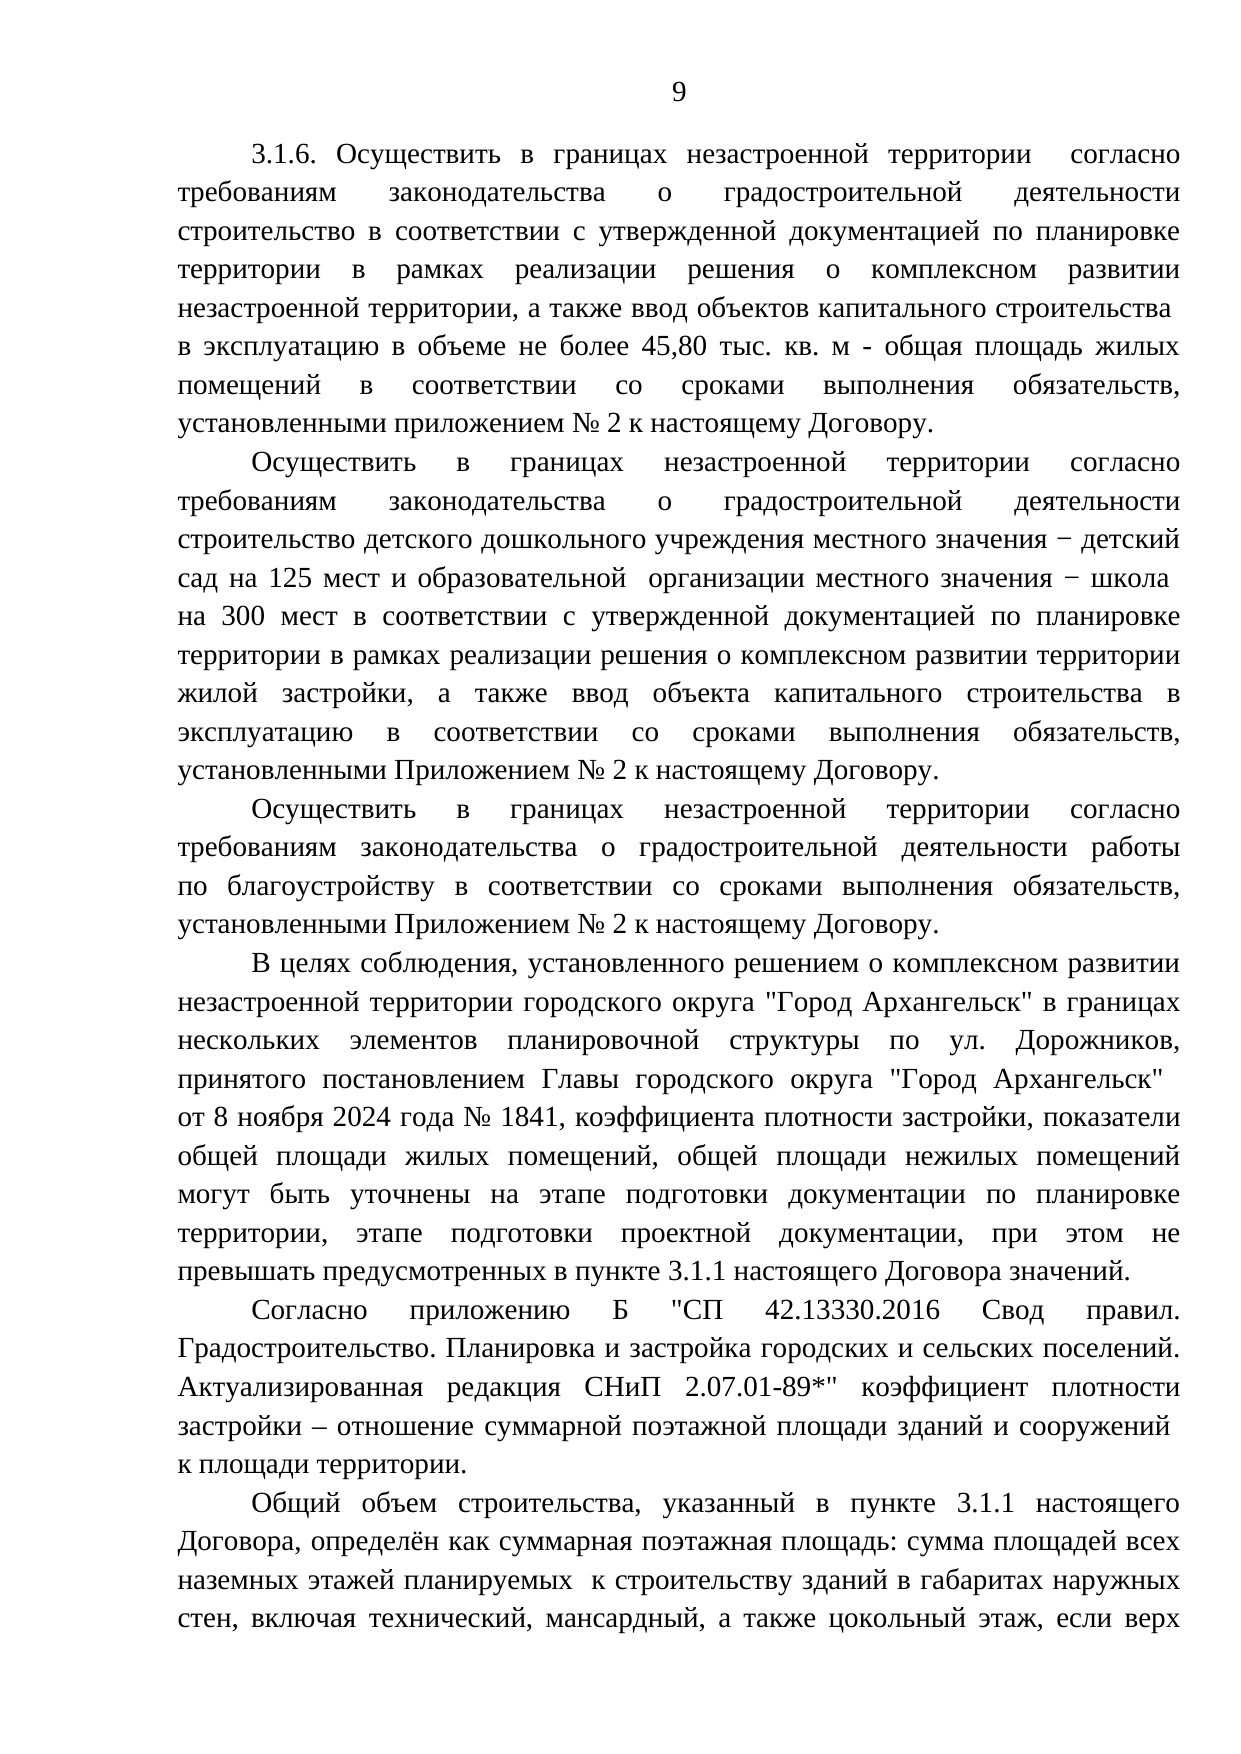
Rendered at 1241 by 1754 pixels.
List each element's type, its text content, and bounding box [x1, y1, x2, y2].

text 3.1.6. Осуществить в границах незастроенной территории согласно требованиям законодательства о градостроительной деятельности строительство в соответствии с утвержденной документацией по планировке территории в рамках реализации решения о комплексном развитии незастроенной территории, а также ввод объектов капитального строительства в эксплуатацию в объеме не более 45,80 тыс. кв. м - общая площадь жилых помещений в соответствии со сроками выполнения обязательств, установленными приложением № 2 к настоящему Договору. [177, 136, 1181, 439]
text Осуществить в границах незастроенной территории согласно требованиям законодательства о градостроительной деятельности работы по благоустройству в соответствии со сроками выполнения обязательств, установленными Приложением № 2 к настоящему Договору. [177, 791, 1181, 940]
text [177, 1485, 1181, 1634]
text Согласно приложению Б "СП 42.13330.2016 Свод правил. Градостроительство. Планировка и застройка городских и сельских поселений. Актуализированная редакция СНиП 2.07.01-89*" коэффициент плотности застройки – отношение суммарной поэтажной площади зданий и сооружений к площади территории. [177, 1292, 1181, 1480]
text Осуществить в границах незастроенной территории согласно требованиям законодательства о градостроительной деятельности строительство детского дошкольного учреждения местного значения − детский сад на 125 мест и образовательной организации местного значения − школа на 300 мест в соответствии с утвержденной документацией по планировке территории в рамках реализации решения о комплексном развитии территории жилой застройки, а также ввод объекта капитального строительства в эксплуатацию в соответствии со сроками выполнения обязательств, установленными Приложением № 2 к настоящему Договору. [177, 444, 1181, 786]
text В целях соблюдения, установленного решением о комплексном развитии незастроенной территории городского округа "Город Архангельск" в границах нескольких элементов планировочной структуры по ул. Дорожников, принятого постановлением Главы городского округа "Город Архангельск" от 8 ноября 2024 года № 1841, коэффициента плотности застройки, показатели общей площади жилых помещений, общей площади нежилых помещений могут быть уточнены на этапе подготовки документации по планировке территории, этапе подготовки проектной документации, при этом не превышать предусмотренных в пункте 3.1.1 настоящего Договора значений. [177, 945, 1181, 1287]
